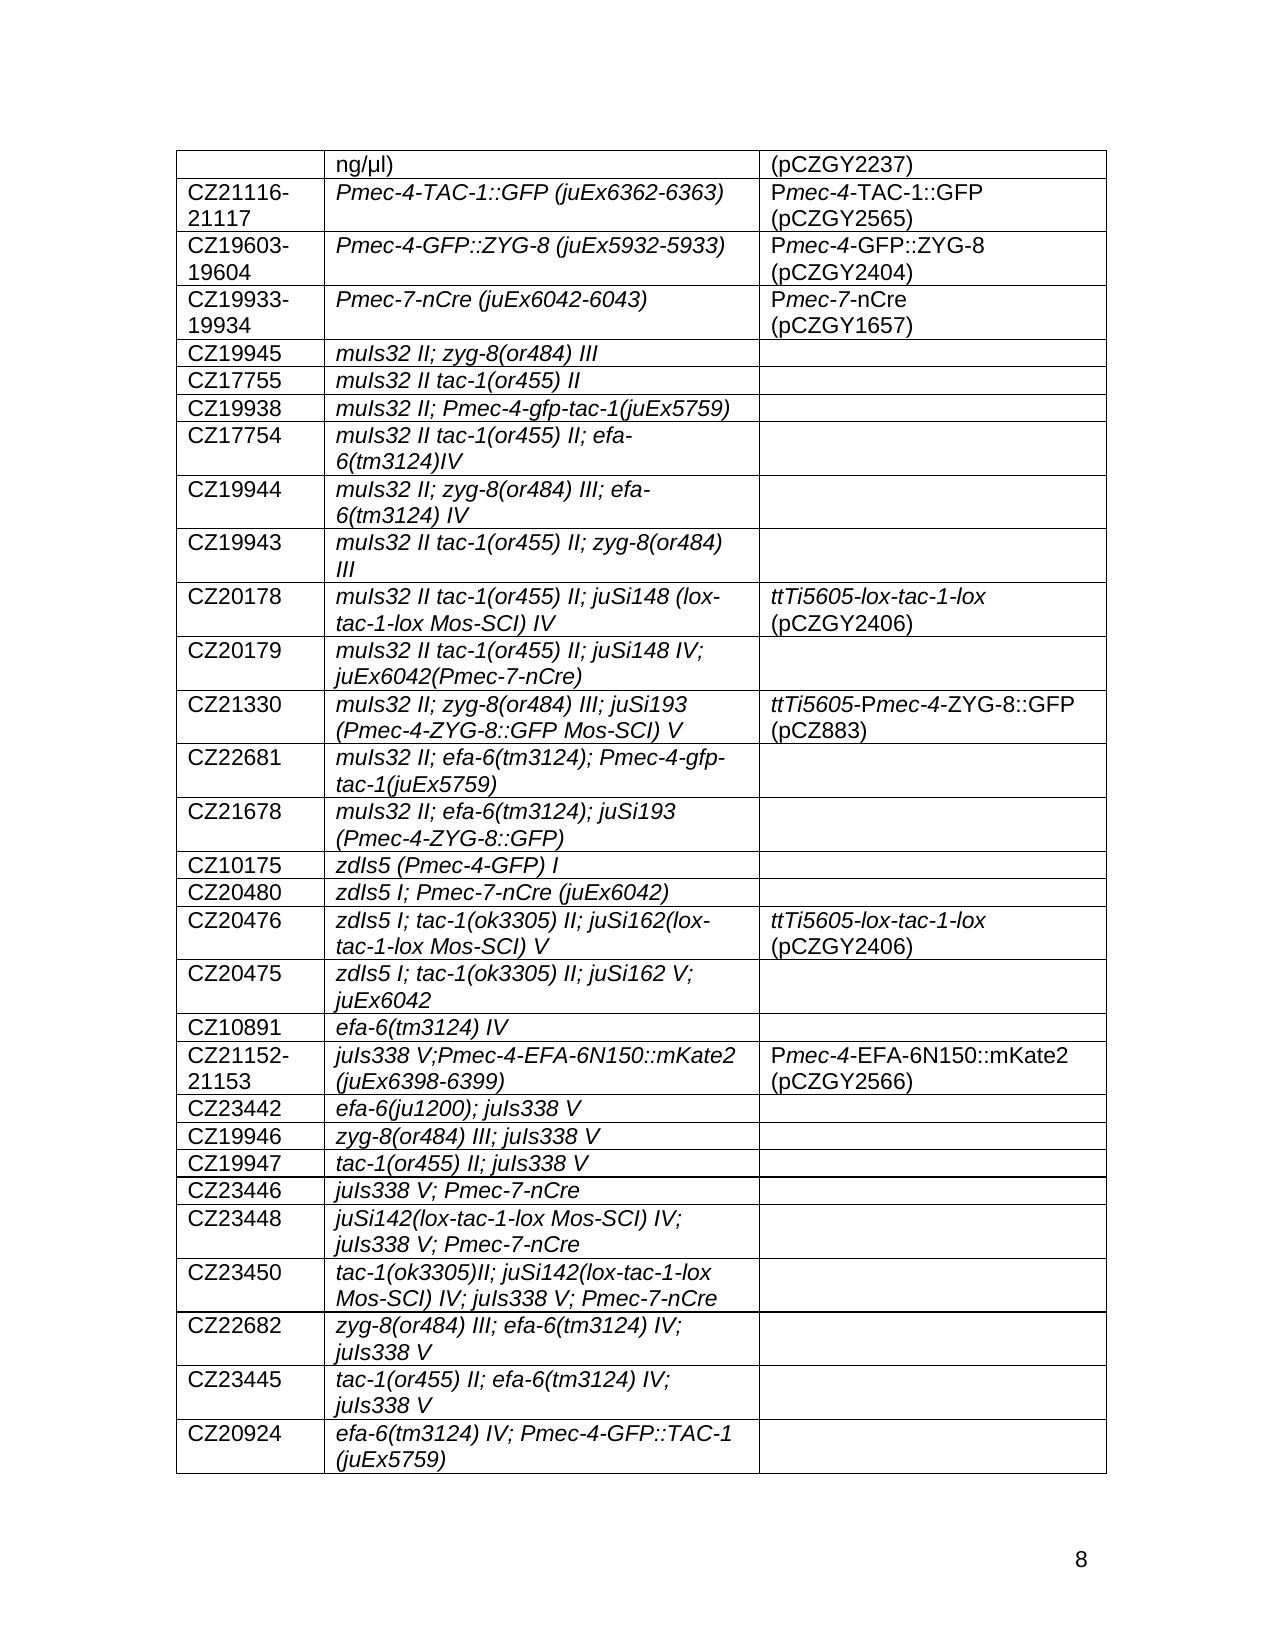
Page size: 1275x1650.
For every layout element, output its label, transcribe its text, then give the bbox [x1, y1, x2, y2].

table_cell [760, 476, 1106, 528]
table_cell zdIs5 I; tac-1(ok3305) II; juSi162 V; juEx6042 [325, 960, 759, 1013]
table_cell [760, 340, 1106, 366]
table_cell CZ23442 [177, 1095, 324, 1122]
table_cell CZ20476 [177, 907, 324, 959]
table_cell juSi142(lox-tac-1-lox Mos-SCI) IV; juIs338 V; Pmec-7-nCre [325, 1205, 759, 1258]
table_cell CZ19945 [177, 340, 324, 366]
table_cell CZ20178 [177, 583, 324, 636]
table_cell tac-1(ok3305)II; juSi142(lox-tac-1-lox Mos-SCI) IV; juIs338 V; Pmec-7-nCre [325, 1259, 759, 1311]
table_cell [760, 1178, 1106, 1204]
table_cell CZ19947 [177, 1150, 324, 1176]
table_cell muIs32 II; zyg-8(or484) III; juSi193 (Pmec-4-ZYG-8::GFP Mos-SCI) V [325, 691, 759, 743]
table_cell zdIs5 I; tac-1(ok3305) II; juSi162(lox-tac-1-lox Mos-SCI) V [325, 907, 759, 959]
table_cell [760, 422, 1106, 474]
table_cell CZ21330 [177, 691, 324, 743]
table_cell CZ17755 [177, 367, 324, 393]
table_cell ttTi5605-lox-tac-1-lox (pCZGY2406) [760, 907, 1106, 959]
table_cell zyg-8(or484) III; juIs338 V [325, 1123, 759, 1149]
table_cell CZ19946 [177, 1123, 324, 1149]
table_cell [760, 1014, 1106, 1041]
table_cell CZ20475 [177, 960, 324, 1013]
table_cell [325, 151, 759, 177]
table_cell efa-6(tm3124) IV; Pmec-4-GFP::TAC-1 (juEx5759) [325, 1420, 759, 1473]
table_cell Pmec-7-nCre (pCZGY1657) [760, 286, 1106, 339]
table_cell CZ21152-21153 [177, 1042, 324, 1094]
table_cell muIs32 II; efa-6(tm3124); juSi193 (Pmec-4-ZYG-8::GFP) [325, 798, 759, 851]
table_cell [760, 151, 1106, 177]
table_cell CZ23450 [177, 1259, 324, 1311]
table_cell [760, 798, 1106, 851]
table_cell zdIs5 (Pmec-4-GFP) I [325, 852, 759, 878]
table_cell [760, 1259, 1106, 1311]
table_cell efa-6(tm3124) IV [325, 1014, 759, 1041]
table_cell CZ20480 [177, 879, 324, 906]
table_cell muIs32 II tac-1(or455) II; juSi148 (lox-tac-1-lox Mos-SCI) IV [325, 583, 759, 636]
table_cell Pmec-4-EFA-6N150::mKate2 (pCZGY2566) [760, 1042, 1106, 1094]
table_cell tac-1(or455) II; efa-6(tm3124) IV; juIs338 V [325, 1366, 759, 1419]
table_cell [760, 1150, 1106, 1176]
table_cell [760, 637, 1106, 689]
table_cell CZ20179 [177, 637, 324, 689]
table_cell [760, 1313, 1106, 1365]
table_cell CZ21116-21117 [177, 179, 324, 231]
table_cell muIs32 II; zyg-8(or484) III; efa-6(tm3124) IV [325, 476, 759, 528]
table_cell zyg-8(or484) III; efa-6(tm3124) IV; juIs338 V [325, 1313, 759, 1365]
table_cell [760, 529, 1106, 582]
table_cell [760, 744, 1106, 797]
table_cell [760, 1420, 1106, 1473]
table_cell [760, 1205, 1106, 1258]
table_cell [760, 395, 1106, 421]
table_cell muIs32 II tac-1(or455) II; efa-6(tm3124)IV [325, 422, 759, 474]
table_cell CZ19944 [177, 476, 324, 528]
table_cell [760, 1123, 1106, 1149]
table_cell CZ21678 [177, 798, 324, 851]
table_cell [760, 960, 1106, 1013]
table_cell Pmec-7-nCre (juEx6042-6043) [325, 286, 759, 339]
table_cell CZ23445 [177, 1366, 324, 1419]
table_cell CZ23448 [177, 1205, 324, 1258]
table_cell muIs32 II; Pmec-4-gfp-tac-1(juEx5759) [325, 395, 759, 421]
table_cell efa-6(ju1200); juIs338 V [325, 1095, 759, 1122]
table_cell tac-1(or455) II; juIs338 V [325, 1150, 759, 1176]
table_cell ttTi5605-Pmec-4-ZYG-8::GFP (pCZ883) [760, 691, 1106, 743]
table_cell CZ19938 [177, 395, 324, 421]
table_cell Pmec-4-TAC-1::GFP (juEx6362-6363) [325, 179, 759, 231]
table_cell muIs32 II tac-1(or455) II; zyg-8(or484) III [325, 529, 759, 582]
table_cell CZ19943 [177, 529, 324, 582]
table_cell CZ20924 [177, 1420, 324, 1473]
table_cell [760, 1366, 1106, 1419]
table_cell CZ17754 [177, 422, 324, 474]
table_cell [760, 1095, 1106, 1122]
table_cell muIs32 II; efa-6(tm3124); Pmec-4-gfp-tac-1(juEx5759) [325, 744, 759, 797]
table_cell juIs338 V;Pmec-4-EFA-6N150::mKate2 (juEx6398-6399) [325, 1042, 759, 1094]
table_cell [760, 852, 1106, 878]
table_cell Pmec-4-GFP::ZYG-8 (pCZGY2404) [760, 232, 1106, 285]
table_cell CZ19603-19604 [177, 232, 324, 285]
table_cell CZ10175 [177, 852, 324, 878]
table_cell ttTi5605-lox-tac-1-lox (pCZGY2406) [760, 583, 1106, 636]
table_cell muIs32 II tac-1(or455) II [325, 367, 759, 393]
table_cell CZ22682 [177, 1313, 324, 1365]
table_cell [760, 367, 1106, 393]
table_cell CZ19933-19934 [177, 286, 324, 339]
table_cell CZ22681 [177, 744, 324, 797]
table_cell Pmec-4-GFP::ZYG-8 (juEx5932-5933) [325, 232, 759, 285]
table_cell Pmec-4-TAC-1::GFP (pCZGY2565) [760, 179, 1106, 231]
table_cell zdIs5 I; Pmec-7-nCre (juEx6042) [325, 879, 759, 906]
table_cell CZ10891 [177, 1014, 324, 1041]
table_cell CZ23446 [177, 1178, 324, 1204]
table_cell muIs32 II tac-1(or455) II; juSi148 IV; juEx6042(Pmec-7-nCre) [325, 637, 759, 689]
table_cell [760, 879, 1106, 906]
table_cell juIs338 V; Pmec-7-nCre [325, 1178, 759, 1204]
table_cell muIs32 II; zyg-8(or484) III [325, 340, 759, 366]
table_cell CZ19130 [177, 151, 324, 177]
